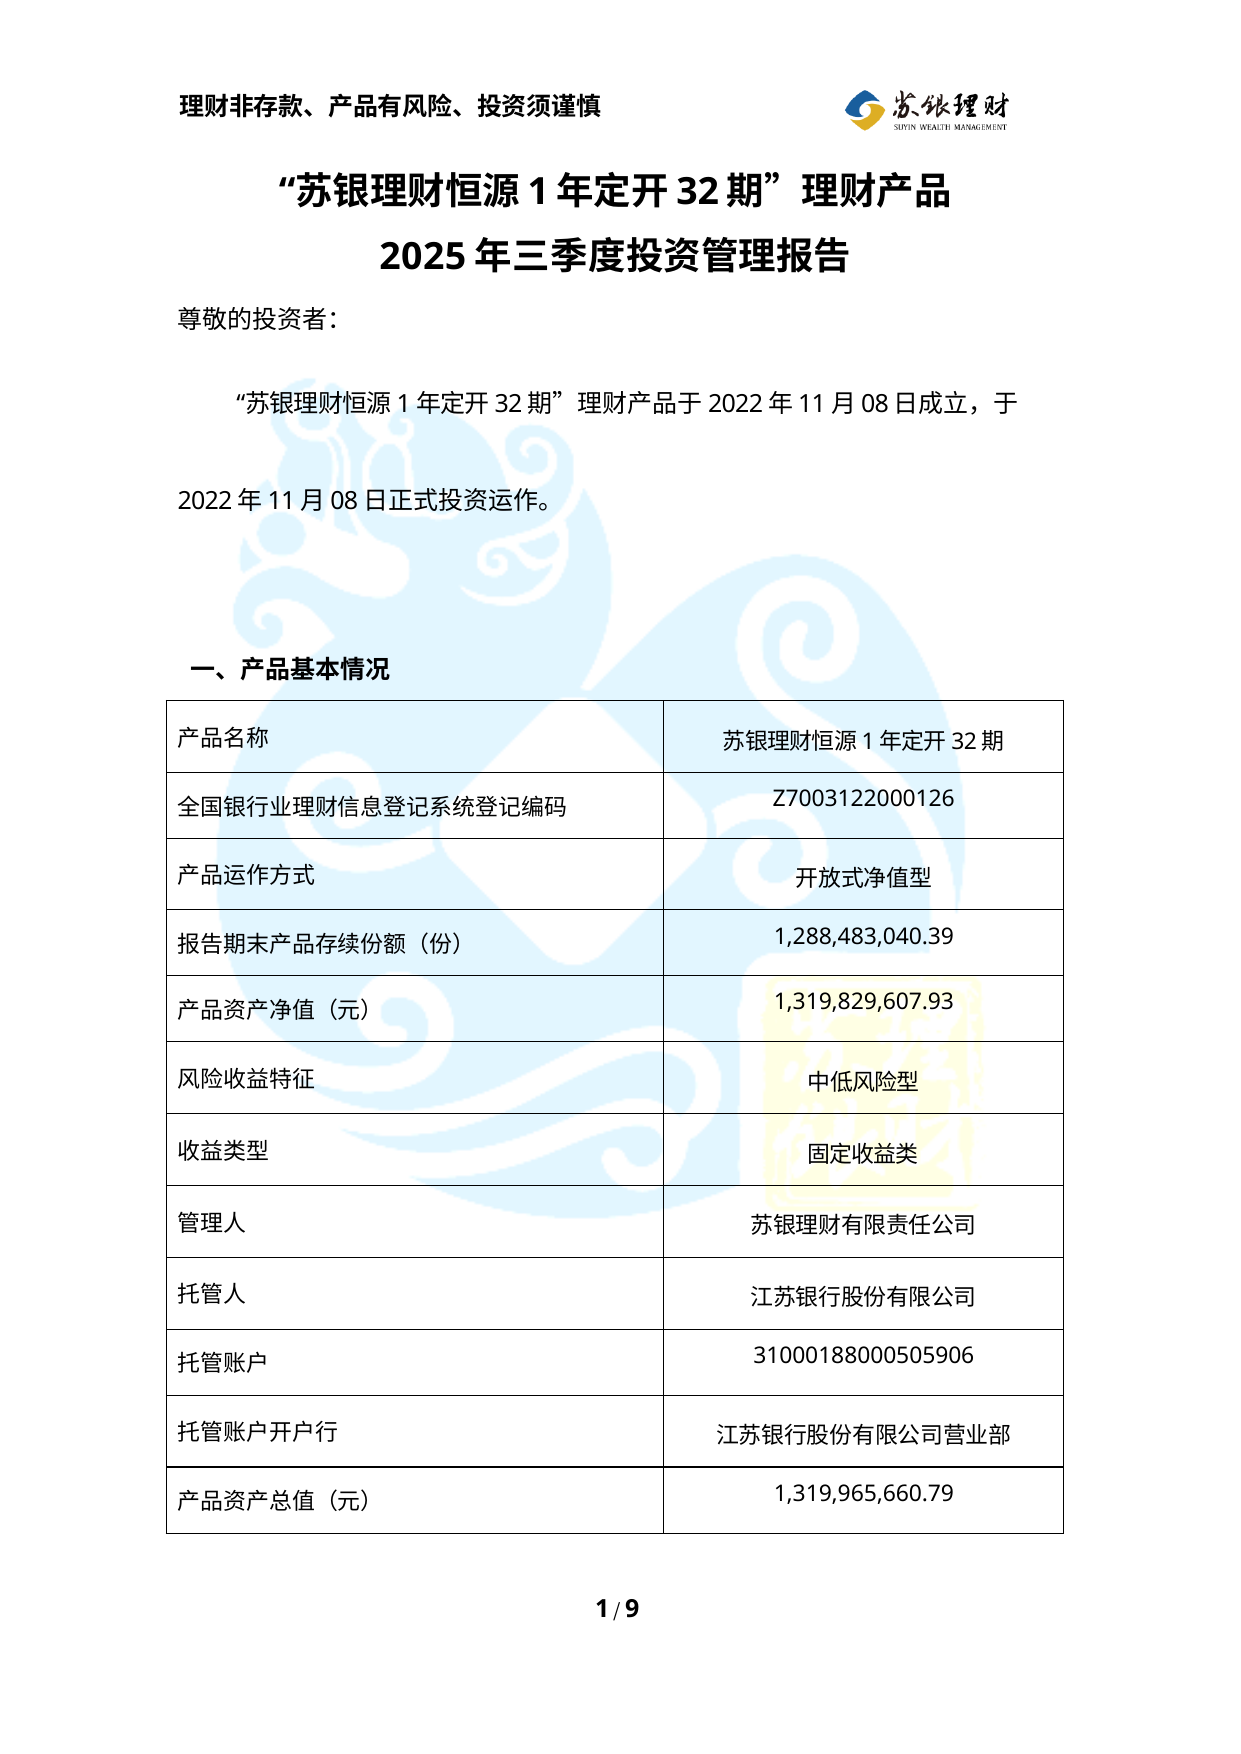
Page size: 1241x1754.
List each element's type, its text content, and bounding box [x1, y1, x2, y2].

table_cell 1,319,965,660.79 [664, 1468, 1063, 1532]
table_cell 托管人 [167, 1258, 663, 1328]
table_cell 托管账户开户行 [167, 1396, 663, 1466]
table_cell 固定收益类 [664, 1114, 1063, 1185]
picture [820, 72, 1039, 143]
table_header 产品名称 [167, 701, 663, 772]
table_cell 报告期末产品存续份额（份） [167, 910, 663, 975]
table_cell 1,319,829,607.93 [664, 976, 1063, 1041]
table_cell 中低风险型 [664, 1042, 1063, 1113]
text “苏银理财恒源1年定开32期”理财产品于 2022年11月08日成立，于2022年11月08日正式投资运作。 [177, 369, 1053, 531]
table_cell Z7003122000126 [664, 773, 1063, 838]
text 尊敬的投资者： [177, 286, 1053, 351]
table_cell 江苏银行股份有限公司 [664, 1258, 1063, 1328]
text “苏银理财恒源1年定开32期”理财产品 [177, 156, 1053, 221]
table_header 苏银理财恒源1年定开32期 [664, 701, 1063, 772]
table_cell 1,288,483,040.39 [664, 910, 1063, 975]
text 2025年三季度投资管理报告 [177, 221, 1053, 286]
table_cell 风险收益特征 [167, 1042, 663, 1113]
table_cell 苏银理财有限责任公司 [664, 1186, 1063, 1257]
table_cell 产品资产总值（元） [167, 1468, 663, 1532]
table_cell 管理人 [167, 1186, 663, 1257]
table_cell 托管账户 [167, 1330, 663, 1394]
table_cell 31000188000505906 [664, 1330, 1063, 1394]
table_cell 全国银行业理财信息登记系统登记编码 [167, 773, 663, 838]
table_cell 江苏银行股份有限公司营业部 [664, 1396, 1063, 1466]
subtitle 一、产品基本情况 [190, 635, 1053, 700]
table_cell 产品资产净值（元） [167, 976, 663, 1041]
table_cell 产品运作方式 [167, 839, 663, 909]
table_cell 收益类型 [167, 1114, 663, 1185]
table_cell 开放式净值型 [664, 839, 1063, 909]
